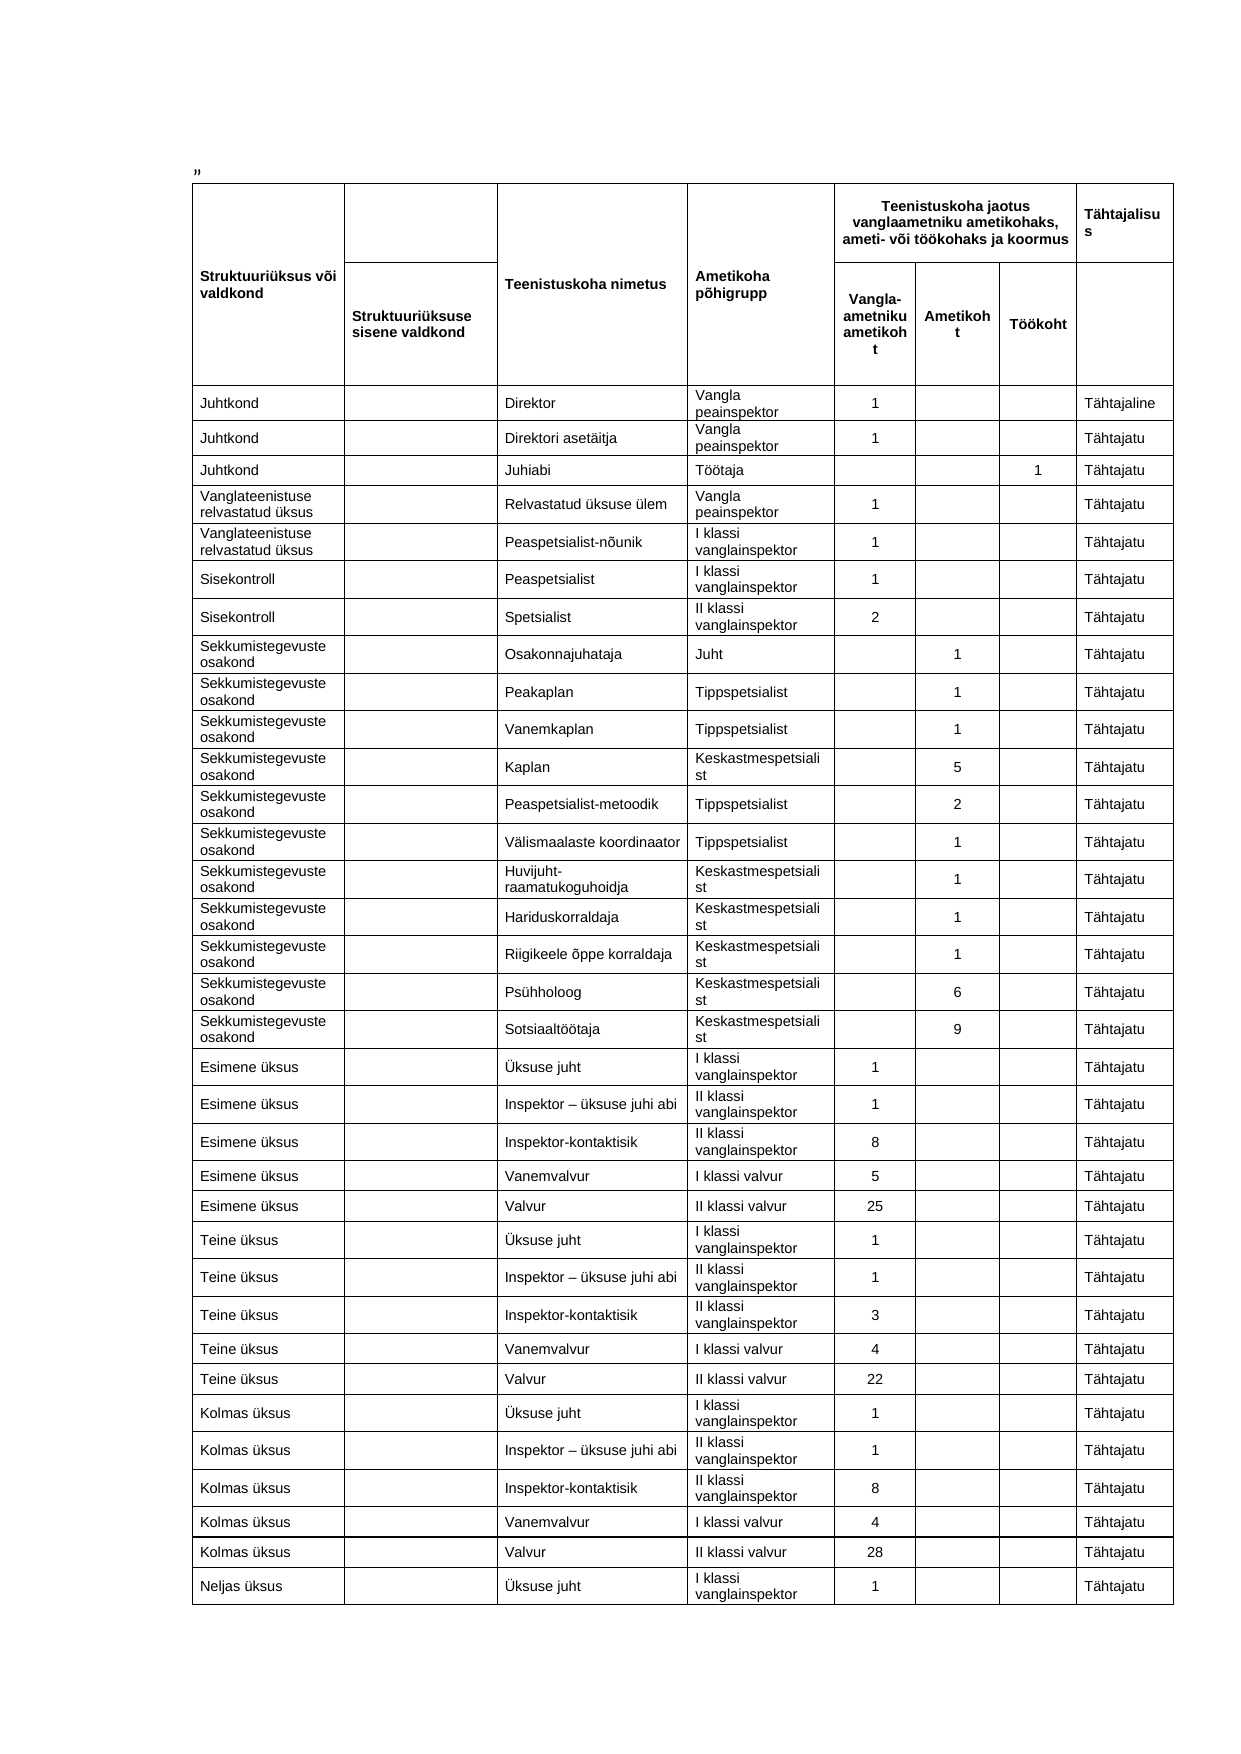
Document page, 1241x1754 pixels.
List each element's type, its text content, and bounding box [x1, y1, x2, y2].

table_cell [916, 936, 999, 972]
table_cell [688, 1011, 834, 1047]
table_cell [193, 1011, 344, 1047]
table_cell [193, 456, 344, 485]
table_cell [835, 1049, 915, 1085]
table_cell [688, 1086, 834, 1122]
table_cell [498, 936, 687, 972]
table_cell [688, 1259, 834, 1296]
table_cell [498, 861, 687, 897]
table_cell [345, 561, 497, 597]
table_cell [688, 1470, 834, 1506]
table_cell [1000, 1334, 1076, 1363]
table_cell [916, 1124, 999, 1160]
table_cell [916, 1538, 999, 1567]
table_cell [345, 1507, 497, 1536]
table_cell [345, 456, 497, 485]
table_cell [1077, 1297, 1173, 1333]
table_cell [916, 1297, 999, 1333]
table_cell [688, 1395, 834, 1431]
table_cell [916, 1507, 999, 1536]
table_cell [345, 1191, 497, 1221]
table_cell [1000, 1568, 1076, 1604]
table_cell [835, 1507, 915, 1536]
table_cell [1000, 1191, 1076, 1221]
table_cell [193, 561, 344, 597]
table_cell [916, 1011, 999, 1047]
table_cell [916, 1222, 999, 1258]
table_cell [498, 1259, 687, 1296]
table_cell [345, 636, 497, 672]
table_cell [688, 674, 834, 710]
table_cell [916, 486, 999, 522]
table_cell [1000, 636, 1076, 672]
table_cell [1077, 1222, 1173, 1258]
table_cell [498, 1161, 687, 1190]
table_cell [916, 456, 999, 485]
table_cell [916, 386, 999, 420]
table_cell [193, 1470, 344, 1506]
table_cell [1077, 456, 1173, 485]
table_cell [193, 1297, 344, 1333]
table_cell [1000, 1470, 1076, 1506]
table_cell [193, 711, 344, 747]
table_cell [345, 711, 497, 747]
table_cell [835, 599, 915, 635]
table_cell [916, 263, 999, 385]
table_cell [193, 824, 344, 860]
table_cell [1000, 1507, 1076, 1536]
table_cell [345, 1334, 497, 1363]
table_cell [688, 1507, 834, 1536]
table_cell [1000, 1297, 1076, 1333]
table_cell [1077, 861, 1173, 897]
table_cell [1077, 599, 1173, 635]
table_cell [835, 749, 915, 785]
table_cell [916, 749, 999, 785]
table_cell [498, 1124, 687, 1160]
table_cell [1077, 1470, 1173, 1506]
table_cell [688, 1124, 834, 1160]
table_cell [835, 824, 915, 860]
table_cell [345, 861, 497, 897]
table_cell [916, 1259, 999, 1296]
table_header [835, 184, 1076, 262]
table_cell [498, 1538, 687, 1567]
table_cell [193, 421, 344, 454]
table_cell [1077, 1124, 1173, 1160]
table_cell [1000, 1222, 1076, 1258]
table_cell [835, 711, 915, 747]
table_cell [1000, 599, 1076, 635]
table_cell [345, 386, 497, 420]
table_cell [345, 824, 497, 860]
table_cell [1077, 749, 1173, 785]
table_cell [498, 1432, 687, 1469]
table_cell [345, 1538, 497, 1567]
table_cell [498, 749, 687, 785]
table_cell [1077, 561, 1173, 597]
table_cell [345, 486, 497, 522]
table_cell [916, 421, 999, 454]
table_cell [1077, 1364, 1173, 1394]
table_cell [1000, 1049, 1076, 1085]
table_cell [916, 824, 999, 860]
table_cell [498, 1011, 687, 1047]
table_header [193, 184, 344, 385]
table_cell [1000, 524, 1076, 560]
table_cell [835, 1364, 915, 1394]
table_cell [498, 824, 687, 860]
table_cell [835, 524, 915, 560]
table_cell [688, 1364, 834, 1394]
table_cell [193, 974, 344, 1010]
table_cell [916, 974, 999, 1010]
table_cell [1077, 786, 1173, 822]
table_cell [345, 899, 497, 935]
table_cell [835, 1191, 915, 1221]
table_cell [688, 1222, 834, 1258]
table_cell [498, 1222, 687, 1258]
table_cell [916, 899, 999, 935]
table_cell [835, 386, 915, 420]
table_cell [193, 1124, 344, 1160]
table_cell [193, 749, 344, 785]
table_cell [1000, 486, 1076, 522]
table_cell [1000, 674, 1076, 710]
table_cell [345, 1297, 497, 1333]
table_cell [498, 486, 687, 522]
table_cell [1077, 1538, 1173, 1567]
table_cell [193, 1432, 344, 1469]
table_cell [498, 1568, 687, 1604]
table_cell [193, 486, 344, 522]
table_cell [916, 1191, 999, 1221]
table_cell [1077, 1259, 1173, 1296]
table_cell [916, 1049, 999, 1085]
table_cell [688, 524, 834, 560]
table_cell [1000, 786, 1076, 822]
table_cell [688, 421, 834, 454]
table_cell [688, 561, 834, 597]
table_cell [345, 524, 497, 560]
text „ [192, 150, 1122, 178]
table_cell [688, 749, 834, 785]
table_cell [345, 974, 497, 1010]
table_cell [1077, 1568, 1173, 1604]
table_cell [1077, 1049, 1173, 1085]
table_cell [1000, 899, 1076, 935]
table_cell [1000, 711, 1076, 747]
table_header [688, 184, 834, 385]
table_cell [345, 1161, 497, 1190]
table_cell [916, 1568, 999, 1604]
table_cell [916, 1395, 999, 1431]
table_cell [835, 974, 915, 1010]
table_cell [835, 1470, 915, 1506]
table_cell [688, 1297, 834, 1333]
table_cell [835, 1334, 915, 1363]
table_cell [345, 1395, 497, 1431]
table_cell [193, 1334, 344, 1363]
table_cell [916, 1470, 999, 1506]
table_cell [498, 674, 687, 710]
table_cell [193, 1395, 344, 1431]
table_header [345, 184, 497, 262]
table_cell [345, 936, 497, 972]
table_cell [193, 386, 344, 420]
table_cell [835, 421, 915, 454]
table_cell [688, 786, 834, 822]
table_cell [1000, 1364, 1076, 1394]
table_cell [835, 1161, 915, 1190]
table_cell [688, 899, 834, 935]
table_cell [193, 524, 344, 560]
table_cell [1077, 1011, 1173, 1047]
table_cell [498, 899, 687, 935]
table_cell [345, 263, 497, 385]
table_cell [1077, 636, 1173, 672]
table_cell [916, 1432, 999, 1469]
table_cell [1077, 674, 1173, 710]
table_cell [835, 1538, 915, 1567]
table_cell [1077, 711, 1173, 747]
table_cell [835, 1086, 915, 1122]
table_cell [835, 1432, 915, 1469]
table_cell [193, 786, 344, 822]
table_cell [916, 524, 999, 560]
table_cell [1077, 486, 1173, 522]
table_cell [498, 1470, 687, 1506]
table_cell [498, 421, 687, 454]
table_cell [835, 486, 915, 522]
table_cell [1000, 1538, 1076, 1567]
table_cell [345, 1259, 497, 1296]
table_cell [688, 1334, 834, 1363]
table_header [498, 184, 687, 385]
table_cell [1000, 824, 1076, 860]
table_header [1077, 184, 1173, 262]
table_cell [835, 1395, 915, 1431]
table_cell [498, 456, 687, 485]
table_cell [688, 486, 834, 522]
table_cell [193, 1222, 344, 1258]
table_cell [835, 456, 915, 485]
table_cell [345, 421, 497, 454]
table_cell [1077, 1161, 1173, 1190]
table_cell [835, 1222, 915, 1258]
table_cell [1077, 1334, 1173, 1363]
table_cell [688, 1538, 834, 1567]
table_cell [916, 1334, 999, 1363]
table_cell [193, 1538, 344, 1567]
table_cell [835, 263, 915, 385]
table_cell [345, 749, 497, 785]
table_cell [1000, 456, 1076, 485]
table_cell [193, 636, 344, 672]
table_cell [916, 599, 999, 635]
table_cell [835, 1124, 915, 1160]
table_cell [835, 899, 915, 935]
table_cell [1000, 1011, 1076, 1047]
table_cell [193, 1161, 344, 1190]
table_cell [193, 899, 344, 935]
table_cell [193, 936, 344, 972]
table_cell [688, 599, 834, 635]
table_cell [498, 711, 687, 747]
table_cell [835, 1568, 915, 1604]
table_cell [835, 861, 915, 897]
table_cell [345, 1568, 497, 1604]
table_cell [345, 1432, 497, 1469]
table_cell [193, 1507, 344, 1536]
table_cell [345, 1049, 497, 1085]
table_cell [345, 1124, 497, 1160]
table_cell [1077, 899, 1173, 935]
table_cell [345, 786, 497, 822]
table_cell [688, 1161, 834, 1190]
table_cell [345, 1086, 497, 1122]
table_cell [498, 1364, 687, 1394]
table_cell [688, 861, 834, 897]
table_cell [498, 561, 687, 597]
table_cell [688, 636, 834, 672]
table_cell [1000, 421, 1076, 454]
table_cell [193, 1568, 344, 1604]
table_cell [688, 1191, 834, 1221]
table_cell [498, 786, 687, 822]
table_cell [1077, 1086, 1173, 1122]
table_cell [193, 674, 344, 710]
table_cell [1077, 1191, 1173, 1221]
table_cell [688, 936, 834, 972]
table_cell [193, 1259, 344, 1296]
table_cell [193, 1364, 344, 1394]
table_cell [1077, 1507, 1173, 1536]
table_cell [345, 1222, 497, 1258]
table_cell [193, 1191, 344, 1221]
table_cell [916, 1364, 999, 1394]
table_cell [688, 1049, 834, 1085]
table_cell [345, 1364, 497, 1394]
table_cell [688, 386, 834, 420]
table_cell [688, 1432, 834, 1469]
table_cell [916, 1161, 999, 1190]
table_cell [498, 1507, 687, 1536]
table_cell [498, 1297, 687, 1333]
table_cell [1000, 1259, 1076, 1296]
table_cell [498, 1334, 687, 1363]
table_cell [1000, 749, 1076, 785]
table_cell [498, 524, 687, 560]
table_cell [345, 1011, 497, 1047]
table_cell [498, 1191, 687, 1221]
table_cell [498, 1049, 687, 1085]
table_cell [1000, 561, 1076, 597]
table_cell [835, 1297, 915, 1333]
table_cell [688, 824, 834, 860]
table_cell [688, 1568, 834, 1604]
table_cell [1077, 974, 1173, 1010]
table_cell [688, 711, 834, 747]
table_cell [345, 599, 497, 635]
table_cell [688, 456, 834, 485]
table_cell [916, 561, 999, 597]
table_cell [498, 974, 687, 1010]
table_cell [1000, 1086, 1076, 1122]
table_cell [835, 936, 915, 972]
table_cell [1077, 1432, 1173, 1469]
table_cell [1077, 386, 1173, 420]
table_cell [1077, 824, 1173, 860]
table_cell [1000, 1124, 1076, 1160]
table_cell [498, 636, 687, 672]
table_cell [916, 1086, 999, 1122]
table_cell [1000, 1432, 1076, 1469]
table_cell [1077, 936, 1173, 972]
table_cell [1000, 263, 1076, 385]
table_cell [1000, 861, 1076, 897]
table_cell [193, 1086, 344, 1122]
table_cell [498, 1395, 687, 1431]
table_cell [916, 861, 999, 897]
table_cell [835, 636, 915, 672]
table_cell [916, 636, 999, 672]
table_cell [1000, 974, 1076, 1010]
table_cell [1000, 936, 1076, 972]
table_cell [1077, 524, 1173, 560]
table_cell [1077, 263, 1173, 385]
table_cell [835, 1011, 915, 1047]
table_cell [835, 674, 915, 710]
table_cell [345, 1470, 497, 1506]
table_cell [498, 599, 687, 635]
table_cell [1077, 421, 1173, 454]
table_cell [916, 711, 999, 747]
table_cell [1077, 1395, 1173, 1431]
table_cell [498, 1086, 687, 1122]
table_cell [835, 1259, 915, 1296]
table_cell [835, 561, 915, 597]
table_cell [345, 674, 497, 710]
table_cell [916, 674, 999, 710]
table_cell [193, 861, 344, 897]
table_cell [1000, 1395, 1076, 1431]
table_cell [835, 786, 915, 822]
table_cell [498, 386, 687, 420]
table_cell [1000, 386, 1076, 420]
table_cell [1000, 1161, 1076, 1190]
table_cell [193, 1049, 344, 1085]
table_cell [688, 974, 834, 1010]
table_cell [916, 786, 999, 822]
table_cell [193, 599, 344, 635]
